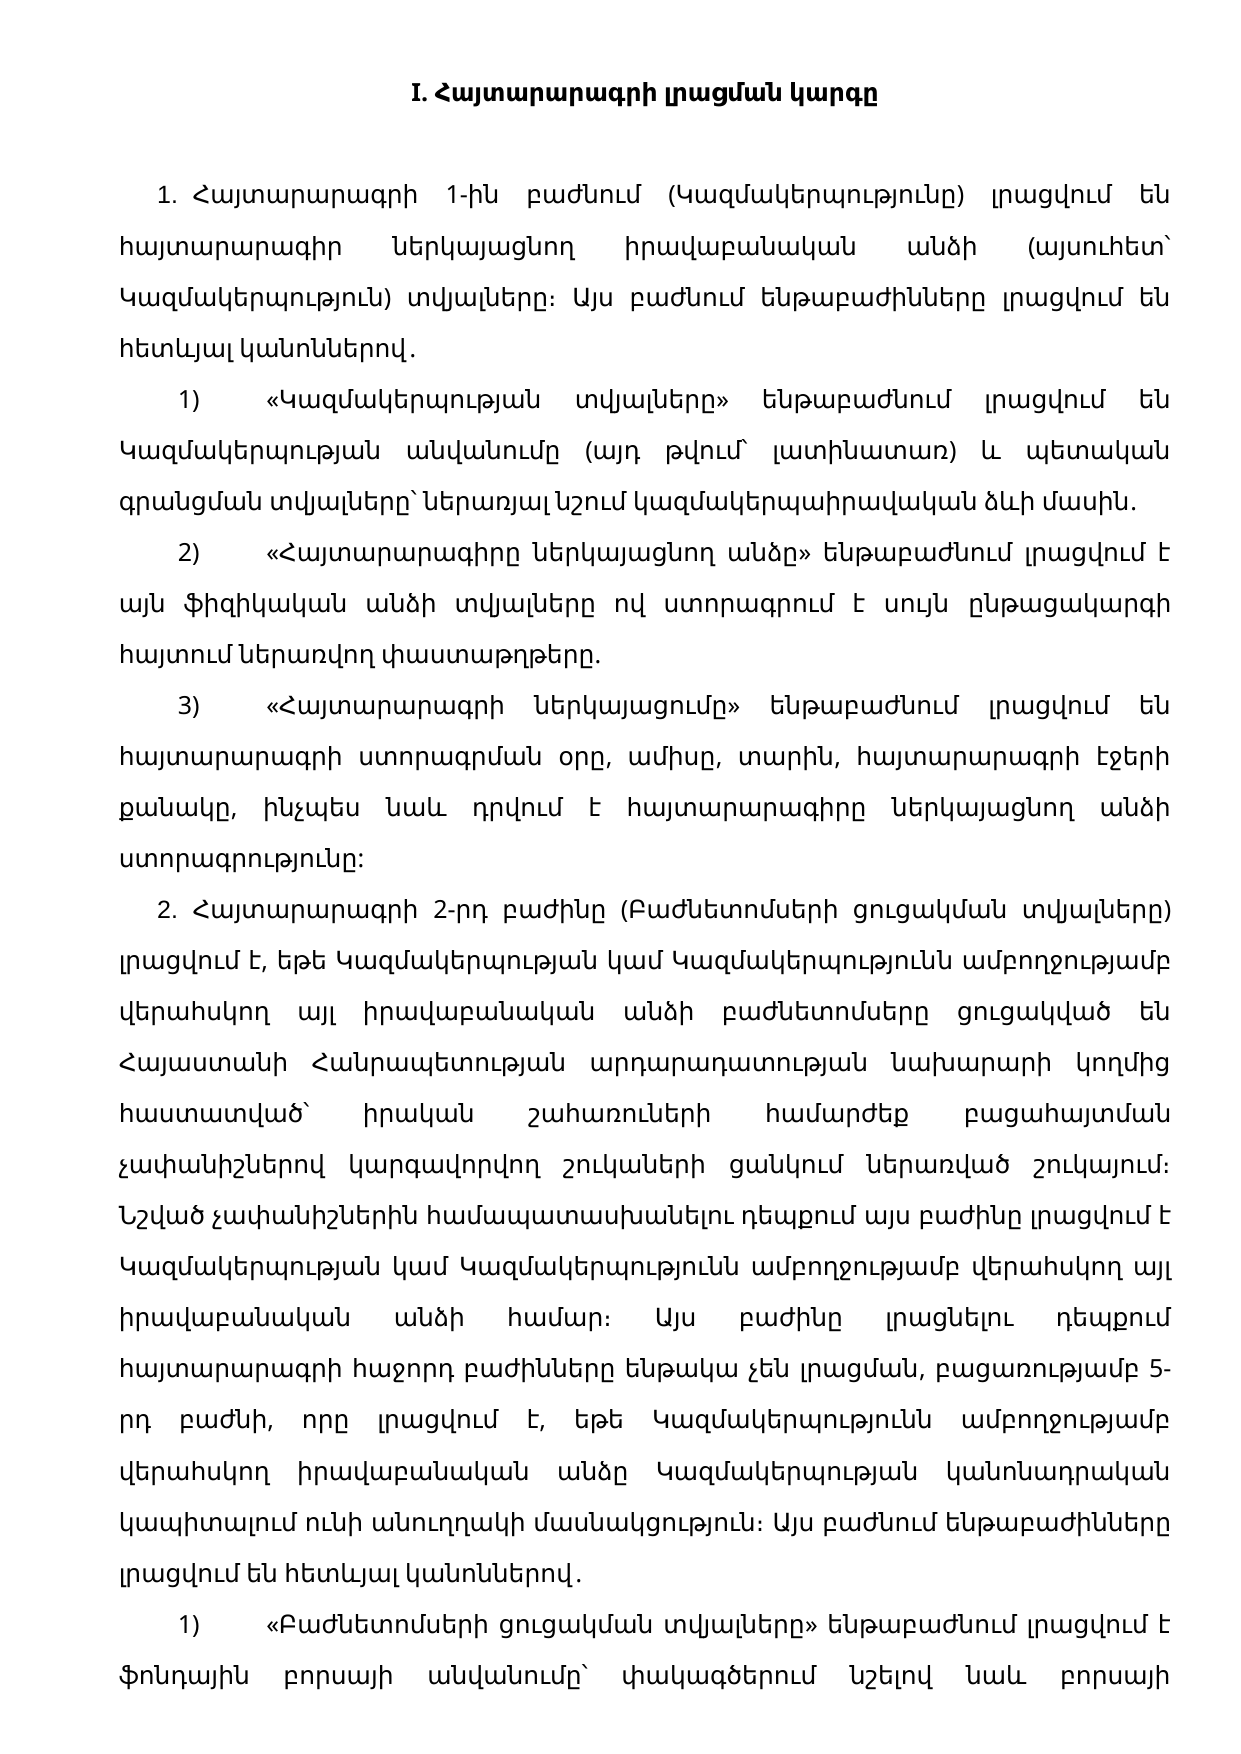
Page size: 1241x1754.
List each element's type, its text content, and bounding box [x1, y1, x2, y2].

list Հայտարարագրի 2-րդ բաժինը (Բաժնետոմսերի ցուցակման տվյալները) լրացվում է, եթե Կազմակերպության կամ Կազմակերպությունն ամբողջությամբ վերահսկող այլ իրավաբանական անձի բաժնետոմսերը ցուցակված են Հայաստանի Հանրապետության արդարադատության նախարարի կողմից հաստատված՝ իրական շահառուների համարժեք բացահայտման չափանիշներով կարգավորվող շուկաների ցանկում ներառված շուկայում։ Նշված չափանիշներին համապատասխանելու դեպքում այս բաժինը լրացվում է Կազմակերպության կամ Կազմակերպությունն ամբողջությամբ վերահսկող այլ իրավաբանական անձի համար։ Այս բաժինը լրացնելու դեպքում հայտարարագրի հաջորդ բաժինները ենթակա չեն լրացման, բացառությամբ 5-րդ բաժնի, որը լրացվում է, եթե Կազմակերպությունն ամբողջությամբ վերահսկող իրավաբանական անձը Կազմակերպության կանոնադրական կապիտալում ունի անուղղակի մասնակցություն։ Այս բաժնում ենթաբաժինները լրացվում են հետևյալ կանոններով․ [118, 892, 1171, 1589]
text I. Հայտարարագրի լրացման կարգը [118, 75, 1171, 109]
list «Կազմակերպության տվյալները» ենթաբաժնում լրացվում են Կազմակերպության անվանումը (այդ թվում՝ լատինատառ) և պետական գրանցման տվյալները՝ ներառյալ նշում կազմակերպաիրավական ձևի մասին. [118, 381, 1171, 517]
list «Հայտարարագրի ներկայացումը» ենթաբաժնում լրացվում են հայտարարագրի ստորագրման օրը, ամիսը, տարին, հայտարարագրի էջերի քանակը, ինչպես նաև դրվում է հայտարարագիրը ներկայացնող անձի ստորագրությունը: [118, 687, 1171, 875]
list «Հայտարարագիրը ներկայացնող անձը» ենթաբաժնում լրացվում է այն ֆիզիկական անձի տվյալները ով ստորագրում է սույն ընթացակարգի հայտում ներառվող փաստաթղթերը. [118, 534, 1171, 671]
list Հայտարարագրի 1-ին բաժնում (Կազմակերպությունը) լրացվում են հայտարարագիր ներկայացնող իրավաբանական անձի (այսուհետ՝ Կազմակերպություն) տվյալները։ Այս բաժնում ենթաբաժինները լրացվում են հետևյալ կանոններով․ [118, 177, 1171, 364]
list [118, 1606, 1171, 1691]
